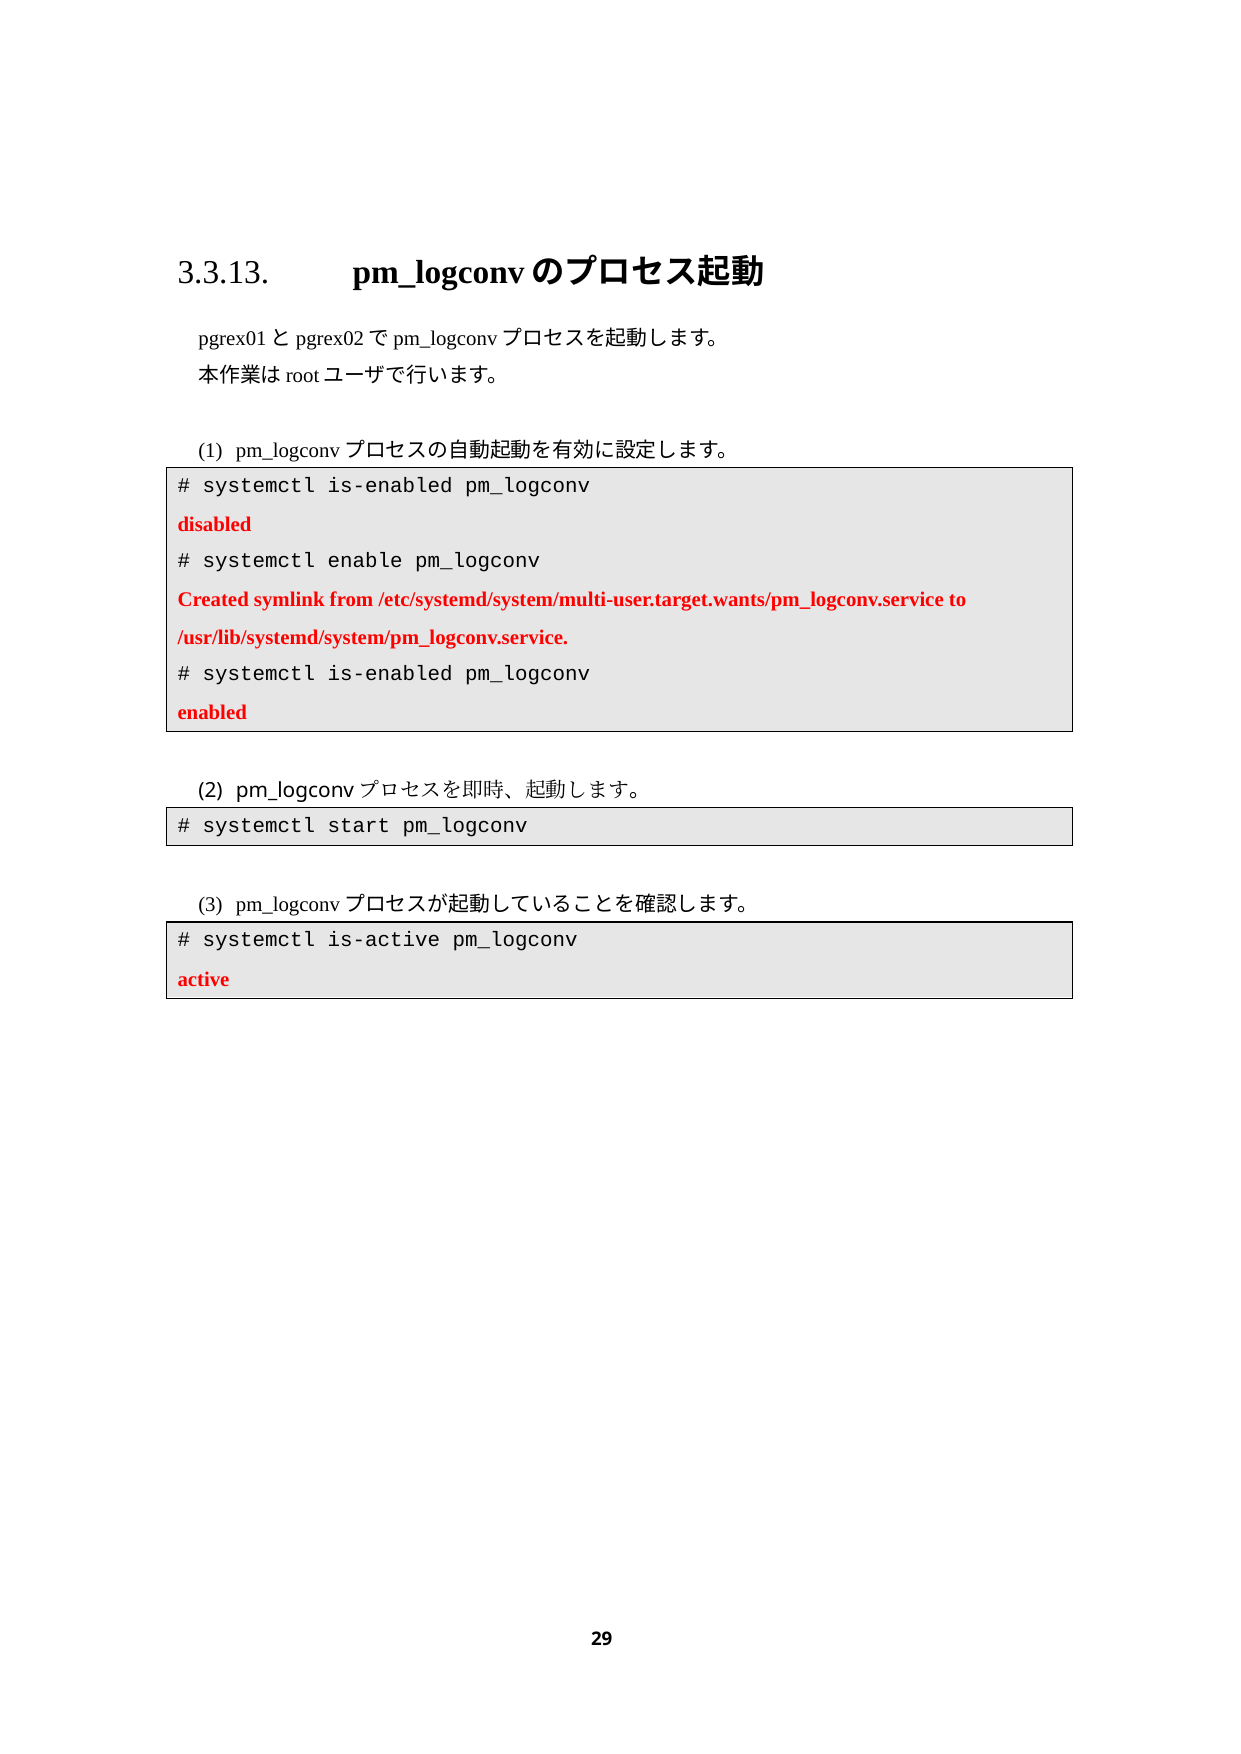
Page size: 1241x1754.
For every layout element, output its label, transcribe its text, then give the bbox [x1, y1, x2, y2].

subtitle pm_logconvのプロセス起動 [177, 232, 1063, 307]
list pm_logconvプロセスを即時、起動します。 [198, 769, 1063, 807]
table_header # systemctl is-enabled pm_logconv disabled # systemctl enable pm_logconv Created symlink from /etc/systemd/system/multi-user.target.wants/pm_logconv.service to /usr/lib/systemd/system/pm_logconv.service. # systemctl is-enabled pm_logconv enabled [167, 468, 1072, 731]
list pm_logconvプロセスが起動していることを確認します。 [198, 884, 1054, 921]
text pgrex01とpgrex02でpm_logconvプロセスを起動します。 [177, 317, 1054, 355]
table_header # systemctl is-active pm_logconv active [167, 923, 1072, 997]
text 本作業はrootユーザで行います。 [177, 355, 1054, 392]
table_header # systemctl start pm_logconv [167, 808, 1072, 845]
list pm_logconvプロセスの自動起動を有効に設定します。 [198, 430, 1054, 467]
